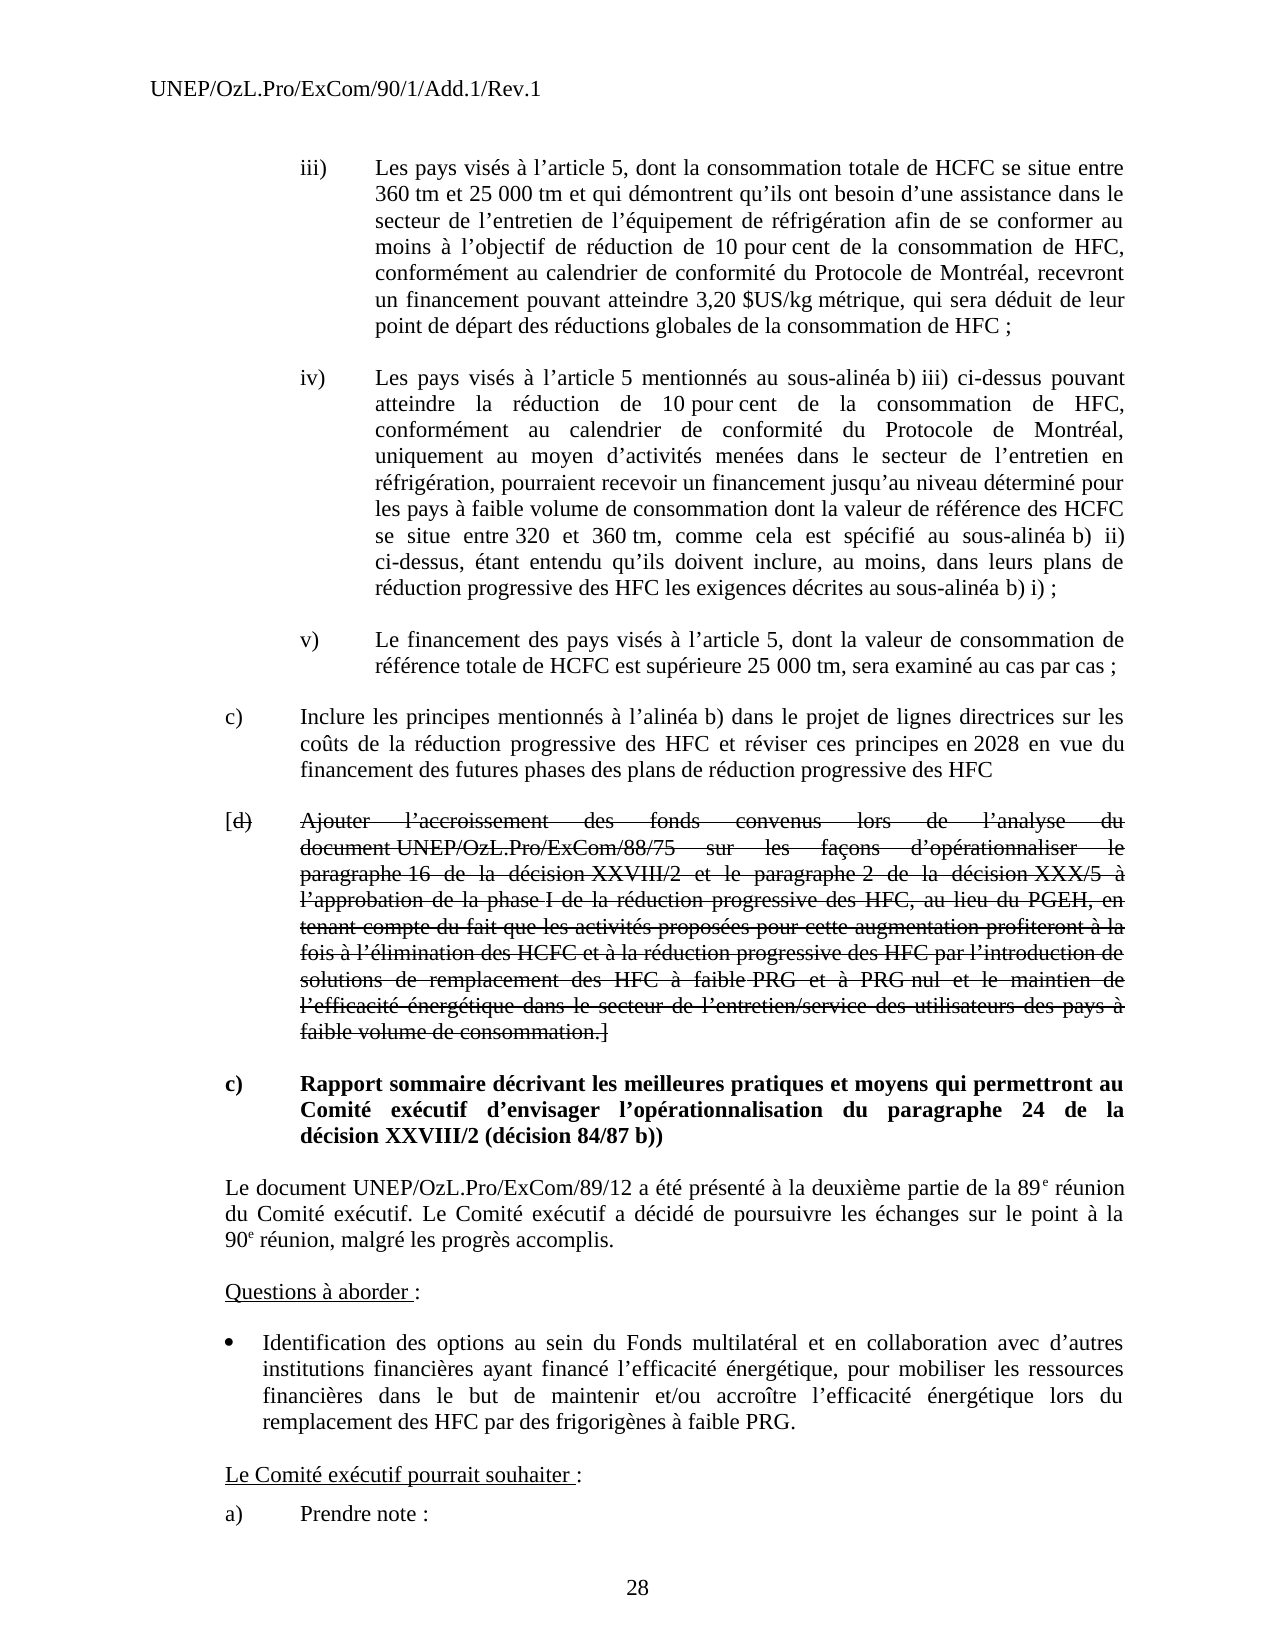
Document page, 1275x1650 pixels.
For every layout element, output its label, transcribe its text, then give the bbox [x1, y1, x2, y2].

subtitle c) Rapport sommaire décrivant les meilleures pratiques et moyens qui permettront au Comité exécutif d’envisager l’opérationnalisation du paragraphe 24 de la décision XXVIII/2 (décision 84/87 b)) [225, 1070, 1125, 1149]
subtitle a) Prendre note : [225, 1500, 1125, 1526]
subtitle iii) Les pays visés à l’article 5, dont la consommation totale de HCFC se situe entre 360 tm et 25 000 tm et qui démontrent qu’ils ont besoin d’une assistance dans le secteur de l’entretien de l’équipement de réfrigération afin de se conformer au moins à l’objectif de réduction de 10 pour cent de la consommation de HFC, conformément au calendrier de conformité du Protocole de Montréal, recevront un financement pouvant atteindre 3,20 $US/kg métrique, qui sera déduit de leur point de départ des réductions globales de la consommation de HFC ; [300, 154, 1125, 338]
subtitle c) Inclure les principes mentionnés à l’alinéa b) dans le projet de lignes directrices sur les coûts de la réduction progressive des HFC et réviser ces principes en 2028 en vue du financement des futures phases des plans de réduction progressive des HFC [225, 703, 1125, 782]
subtitle iv) Les pays visés à l’article 5 mentionnés au sous-alinéa b) iii) ci-dessus pouvant atteindre la réduction de 10 pour cent de la consommation de HFC, conformément au calendrier de conformité du Protocole de Montréal, uniquement au moyen d’activités menées dans le secteur de l’entretien en réfrigération, pourraient recevoir un financement jusqu’au niveau déterminé pour les pays à faible volume de consommation dont la valeur de référence des HCFC se situe entre 320 et 360 tm, comme cela est spécifié au sous-alinéa b) ii) ci-dessus, étant entendu qu’ils doivent inclure, au moins, dans leurs plans de réduction progressive des HFC les exigences décrites au sous-alinéa b) i) ; [300, 363, 1125, 601]
subtitle v) Le financement des pays visés à l’article 5, dont la valeur de consommation de référence totale de HCFC est supérieure 25 000 tm, sera examiné au cas par cas ; [300, 626, 1125, 678]
subtitle Le document UNEP/OzL.Pro/ExCom/89/12 a été présenté à la deuxième partie de la 89e réunion du Comité exécutif. Le Comité exécutif a décidé de poursuivre les échanges sur le point à la 90e réunion, malgré les progrès accomplis. [225, 1174, 1125, 1253]
subtitle Questions à aborder : [225, 1278, 1125, 1304]
subtitle [d) Ajouter l’accroissement des fonds convenus lors de l’analyse du document UNEP/OzL.Pro/ExCom/88/75 sur les façons d’opérationnaliser le paragraphe 16 de la décision XXVIII/2 et le paragraphe 2 de la décision XXX/5 à l’approbation de la phase I de la réduction progressive des HFC, au lieu du PGEH, en tenant compte du fait que les activités proposées pour cette augmentation profiteront à la fois à l’élimination des HCFC et à la réduction progressive des HFC par l’introduction de solutions de remplacement des HFC à faible PRG et à PRG nul et le maintien de l’efficacité énergétique dans le secteur de l’entretien/service des utilisateurs des pays à faible volume de consommation.] [225, 807, 1125, 1045]
list Identification des options au sein du Fonds multilatéral et en collaboration avec d’autres institutions financières ayant financé l’efficacité énergétique, pour mobiliser les ressources financières dans le but de maintenir et/ou accroître l’efficacité énergétique lors du remplacement des HFC par des frigorigènes à faible PRG. [225, 1329, 1125, 1434]
subtitle Le Comité exécutif pourrait souhaiter : [225, 1461, 1125, 1487]
